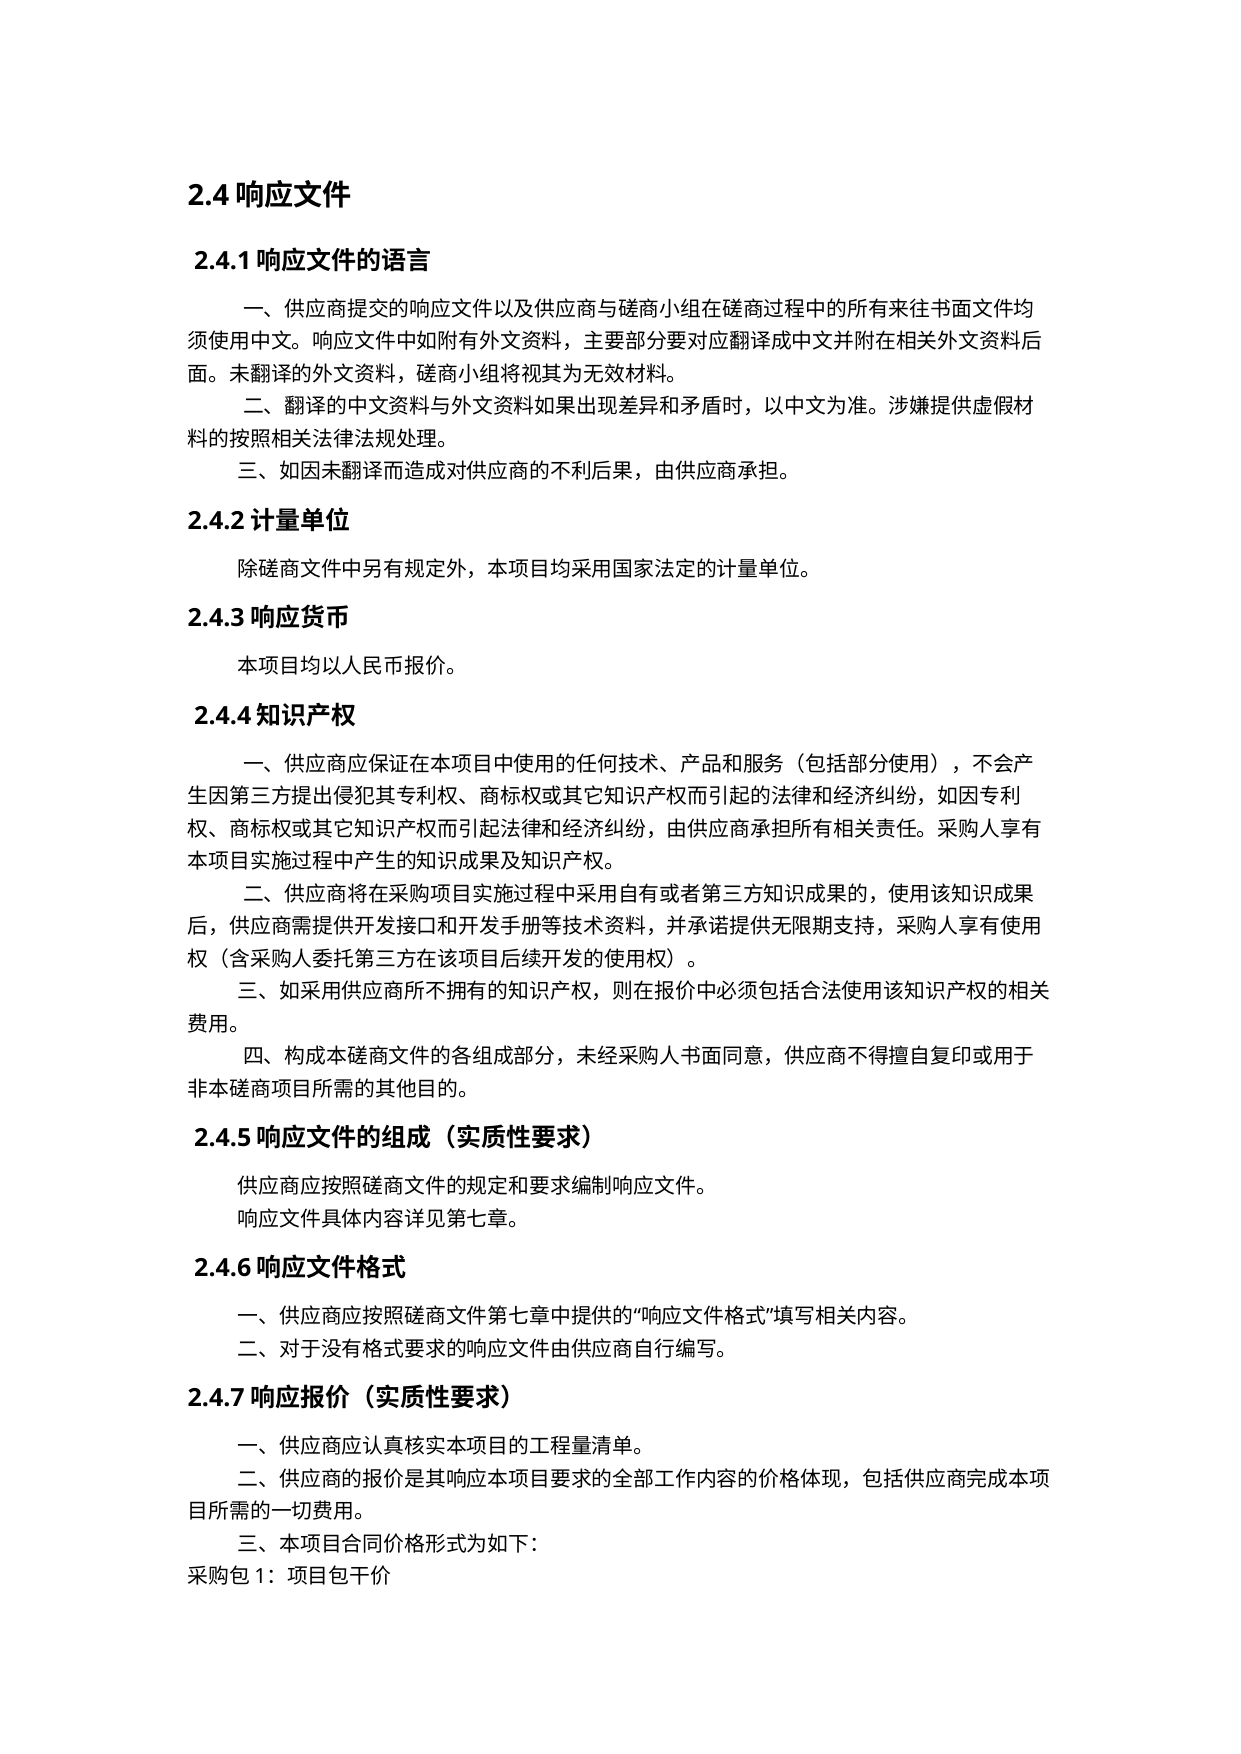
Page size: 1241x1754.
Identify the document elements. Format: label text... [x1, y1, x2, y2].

text 一、供应商提交的响应文件以及供应商与磋商小组在磋商过程中的所有来往书面文件均须使用中文。响应文件中如附有外文资料，主要部分要对应翻译成中文并附在相关外文资料后面。未翻译的外文资料，磋商小组将视其为无效材料。 [187, 292, 1053, 389]
text 本项目均以人民币报价。 [187, 649, 1053, 682]
text 采购包1：项目包干价 [187, 1559, 1053, 1592]
text 2.4响应文件 [187, 162, 1053, 227]
text 2.4.6响应文件格式 [187, 1234, 1053, 1299]
text 三、本项目合同价格形式为如下： [187, 1527, 1053, 1559]
text 供应商应按照磋商文件的规定和要求编制响应文件。 [187, 1169, 1053, 1202]
text 除磋商文件中另有规定外，本项目均采用国家法定的计量单位。 [187, 552, 1053, 584]
text 一、供应商应认真核实本项目的工程量清单。 [187, 1429, 1053, 1462]
text 2.4.7响应报价（实质性要求） [187, 1364, 1053, 1429]
text 二、供应商的报价是其响应本项目要求的全部工作内容的价格体现，包括供应商完成本项目所需的一切费用。 [187, 1462, 1053, 1527]
text 2.4.2计量单位 [187, 487, 1053, 552]
text 三、如采用供应商所不拥有的知识产权，则在报价中必须包括合法使用该知识产权的相关费用。 [187, 974, 1053, 1039]
text 一、供应商应按照磋商文件第七章中提供的“响应文件格式”填写相关内容。 [187, 1299, 1053, 1332]
text 四、构成本磋商文件的各组成部分，未经采购人书面同意，供应商不得擅自复印或用于非本磋商项目所需的其他目的。 [187, 1039, 1053, 1104]
text 二、供应商将在采购项目实施过程中采用自有或者第三方知识成果的，使用该知识成果后，供应商需提供开发接口和开发手册等技术资料，并承诺提供无限期支持，采购人享有使用权（含采购人委托第三方在该项目后续开发的使用权）。 [187, 877, 1053, 974]
text 2.4.3响应货币 [187, 584, 1053, 649]
text 二、翻译的中文资料与外文资料如果出现差异和矛盾时，以中文为准。涉嫌提供虚假材料的按照相关法律法规处理。 [187, 389, 1053, 454]
text 二、对于没有格式要求的响应文件由供应商自行编写。 [187, 1332, 1053, 1364]
text 2.4.5响应文件的组成（实质性要求） [187, 1104, 1053, 1169]
text 三、如因未翻译而造成对供应商的不利后果，由供应商承担。 [187, 454, 1053, 487]
text 响应文件具体内容详见第七章。 [187, 1202, 1053, 1234]
text 一、供应商应保证在本项目中使用的任何技术、产品和服务（包括部分使用），不会产生因第三方提出侵犯其专利权、商标权或其它知识产权而引起的法律和经济纠纷，如因专利权、商标权或其它知识产权而引起法律和经济纠纷，由供应商承担所有相关责任。采购人享有本项目实施过程中产生的知识成果及知识产权。 [187, 747, 1053, 877]
text 2.4.4知识产权 [187, 682, 1053, 747]
text 2.4.1响应文件的语言 [187, 227, 1053, 292]
